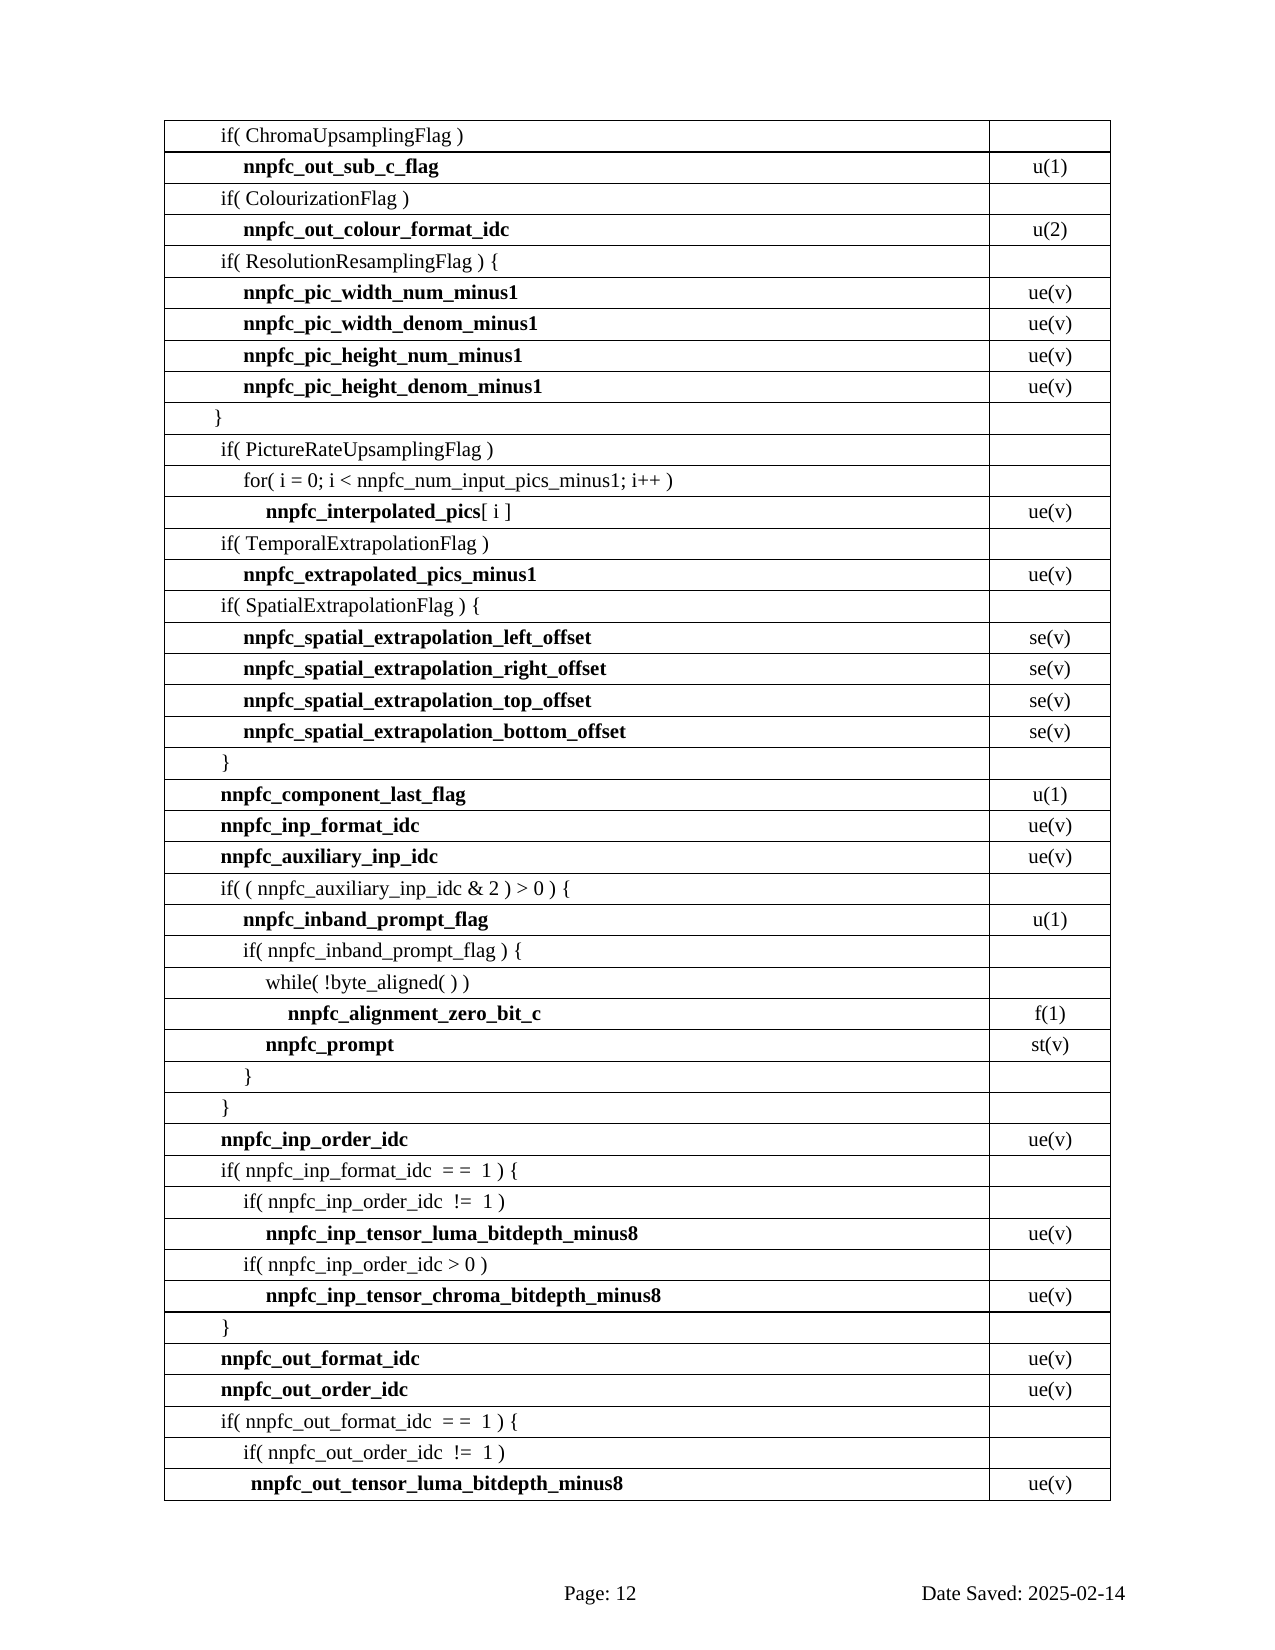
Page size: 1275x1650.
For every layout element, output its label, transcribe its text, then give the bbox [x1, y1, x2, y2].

table_cell nnpfc_spatial_extrapolation_left_offset [165, 623, 989, 653]
table_cell [990, 466, 1110, 496]
table_cell } [165, 1062, 989, 1092]
table_cell ue(v) [990, 1281, 1110, 1311]
table_cell nnpfc_inp_tensor_chroma_bitdepth_minus8 [165, 1281, 989, 1311]
table_cell ue(v) [990, 1344, 1110, 1374]
table_cell u(1) [990, 780, 1110, 810]
table_cell [990, 403, 1110, 433]
table_cell nnpfc_pic_height_denom_minus1 [165, 372, 989, 402]
table_cell while( !byte_aligned( ) ) [165, 968, 989, 998]
table_cell [990, 529, 1110, 559]
table_cell [990, 1407, 1110, 1437]
table_cell [990, 1093, 1110, 1123]
table_cell if( PictureRateUpsamplingFlag ) [165, 435, 989, 465]
table_cell for( i = 0; i < nnpfc_num_input_pics_minus1; i++ ) [165, 466, 989, 496]
table_cell [990, 1156, 1110, 1186]
table_cell nnpfc_inp_order_idc [165, 1124, 989, 1155]
table_cell [990, 874, 1110, 904]
table_cell [990, 748, 1110, 778]
table_cell nnpfc_auxiliary_inp_idc [165, 842, 989, 872]
table_cell nnpfc_pic_width_num_minus1 [165, 278, 989, 308]
table_cell if( SpatialExtrapolationFlag ) { [165, 591, 989, 622]
table_cell ue(v) [990, 1219, 1110, 1249]
table_cell ue(v) [990, 309, 1110, 339]
table_cell ue(v) [990, 1375, 1110, 1406]
table_cell ue(v) [990, 341, 1110, 371]
table_cell if( nnpfc_inp_order_idc > 0 ) [165, 1250, 989, 1280]
table_cell nnpfc_alignment_zero_bit_c [165, 999, 989, 1029]
table_cell if( nnpfc_inp_format_idc = = 1 ) { [165, 1156, 989, 1186]
table_cell [990, 435, 1110, 465]
table_cell se(v) [990, 654, 1110, 684]
table_cell [990, 1313, 1110, 1343]
table_cell nnpfc_inp_tensor_luma_bitdepth_minus8 [165, 1219, 989, 1249]
table_cell nnpfc_out_tensor_luma_bitdepth_minus8 [165, 1469, 989, 1499]
table_cell nnpfc_spatial_extrapolation_right_offset [165, 654, 989, 684]
table_cell u(1) [990, 905, 1110, 935]
table_cell nnpfc_extrapolated_pics_minus1 [165, 560, 989, 590]
table_cell nnpfc_spatial_extrapolation_top_offset [165, 685, 989, 716]
table_cell f(1) [990, 999, 1110, 1029]
table_cell [990, 1438, 1110, 1468]
table_cell se(v) [990, 717, 1110, 747]
table_cell nnpfc_prompt [165, 1030, 989, 1061]
table_cell nnpfc_inband_prompt_flag [165, 905, 989, 935]
table_cell nnpfc_out_colour_format_idc [165, 215, 989, 245]
table_cell u(2) [990, 215, 1110, 245]
table_cell if( ResolutionResamplingFlag ) { [165, 246, 989, 277]
table_cell st(v) [990, 1030, 1110, 1061]
table_cell if( nnpfc_out_order_idc != 1 ) [165, 1438, 989, 1468]
table_cell nnpfc_out_format_idc [165, 1344, 989, 1374]
table_cell [990, 1062, 1110, 1092]
table_cell [990, 1250, 1110, 1280]
table_cell [990, 968, 1110, 998]
table_cell [990, 936, 1110, 967]
table_cell } [165, 403, 989, 433]
table_cell ue(v) [990, 811, 1110, 841]
table_cell [990, 184, 1110, 214]
table_cell nnpfc_out_order_idc [165, 1375, 989, 1406]
table_cell if( ( nnpfc_auxiliary_inp_idc & 2 ) > 0 ) { [165, 874, 989, 904]
table_cell [990, 591, 1110, 622]
table_cell ue(v) [990, 497, 1110, 528]
table_cell ue(v) [990, 842, 1110, 872]
table_cell if( ColourizationFlag ) [165, 184, 989, 214]
table_cell if( TemporalExtrapolationFlag ) [165, 529, 989, 559]
table_cell se(v) [990, 685, 1110, 716]
table_cell } [165, 748, 989, 778]
table_cell if( nnpfc_inband_prompt_flag ) { [165, 936, 989, 967]
table_cell nnpfc_inp_format_idc [165, 811, 989, 841]
table_cell [990, 246, 1110, 277]
table_cell if( ChromaUpsamplingFlag ) [165, 121, 989, 151]
table_cell ue(v) [990, 560, 1110, 590]
table_cell se(v) [990, 623, 1110, 653]
table_cell [990, 121, 1110, 151]
table_cell [990, 1187, 1110, 1217]
table_cell nnpfc_pic_height_num_minus1 [165, 341, 989, 371]
table_cell nnpfc_out_sub_c_flag [165, 153, 989, 183]
table_cell nnpfc_interpolated_pics[ i ] [165, 497, 989, 528]
table_cell u(1) [990, 153, 1110, 183]
table_cell nnpfc_pic_width_denom_minus1 [165, 309, 989, 339]
table_cell nnpfc_spatial_extrapolation_bottom_offset [165, 717, 989, 747]
table_cell ue(v) [990, 372, 1110, 402]
table_cell nnpfc_component_last_flag [165, 780, 989, 810]
table_cell } [165, 1093, 989, 1123]
table_cell ue(v) [990, 1124, 1110, 1155]
table_cell if( nnpfc_inp_order_idc != 1 ) [165, 1187, 989, 1217]
table_cell } [165, 1313, 989, 1343]
table_cell if( nnpfc_out_format_idc = = 1 ) { [165, 1407, 989, 1437]
table_cell ue(v) [990, 1469, 1110, 1499]
table_cell ue(v) [990, 278, 1110, 308]
